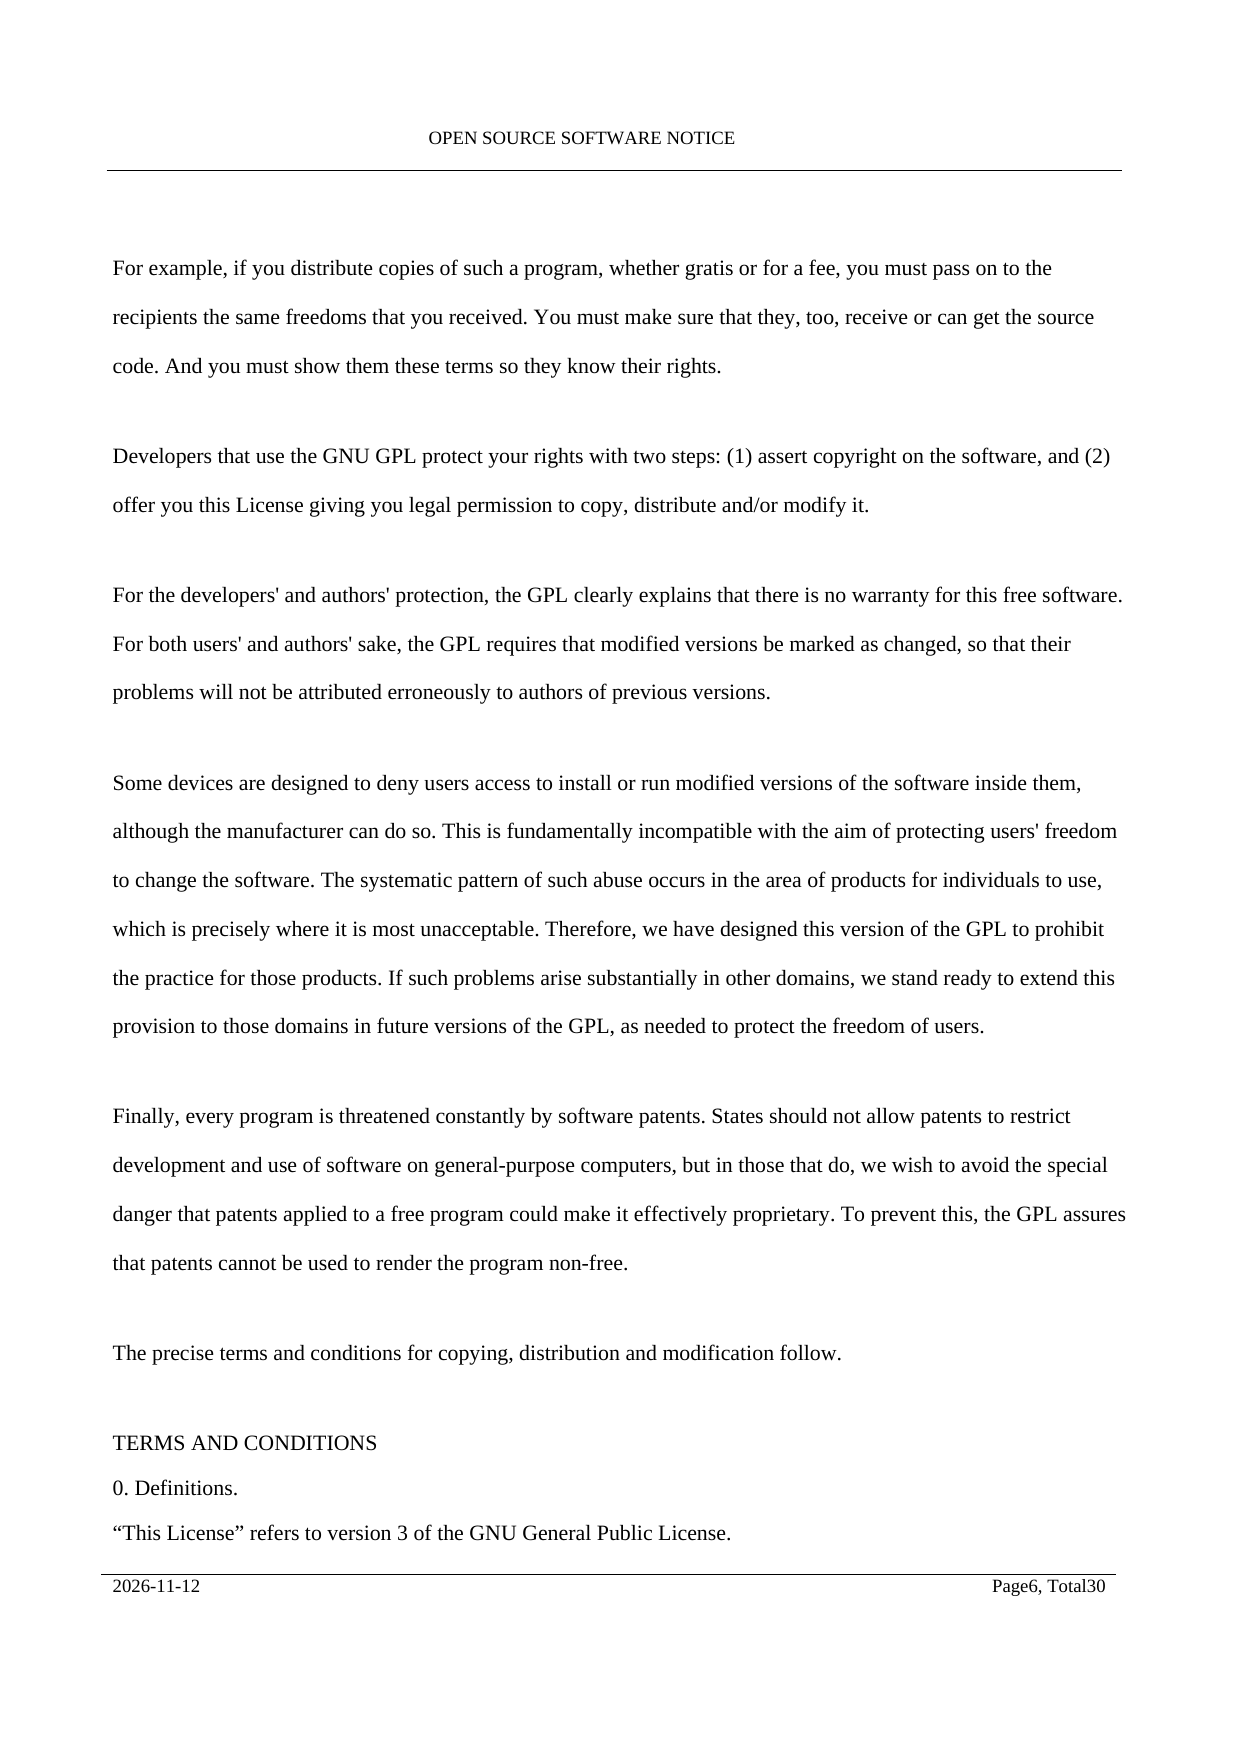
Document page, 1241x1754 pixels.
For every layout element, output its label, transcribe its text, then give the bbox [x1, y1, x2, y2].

text For example, if you distribute copies of such a program, whether gratis or for a fee, you must pass on to the recipients the same freedoms that you received. You must make sure that they, too, receive or can get the source code. And you must show them these terms so they know their rights. [112, 251, 1128, 381]
text Some devices are designed to deny users access to install or run modified versions of the software inside them, although the manufacturer can do so. This is fundamentally incompatible with the aim of protecting users' freedom to change the software. The systematic pattern of such abuse occurs in the area of products for individuals to use, which is precisely where it is most unacceptable. Therefore, we have designed this version of the GPL to prohibit the practice for those products. If such problems arise substantially in other domains, we stand ready to extend this provision to those domains in future versions of the GPL, as needed to protect the freedom of users. [112, 766, 1128, 1042]
text “This License” refers to version 3 of the GNU General Public License. [112, 1517, 1128, 1549]
text For the developers' and authors' protection, the GPL clearly explains that there is no warranty for this free software. For both users' and authors' sake, the GPL requires that modified versions be marked as changed, so that their problems will not be attributed erroneously to authors of previous versions. [112, 578, 1128, 708]
text The precise terms and conditions for copying, distribution and modification follow. [112, 1336, 1128, 1369]
text Finally, every program is threatened constantly by software patents. States should not allow patents to restrict development and use of software on general-purpose computers, but in those that do, we wish to avoid the special danger that patents applied to a free program could make it effectively proprietary. To prevent this, the GPL assures that patents cannot be used to render the program non-free. [112, 1100, 1128, 1278]
text TERMS AND CONDITIONS [112, 1426, 1128, 1459]
text Developers that use the GNU GPL protect your rights with two steps: (1) assert copyright on the software, and (2) offer you this License giving you legal permission to copy, distribute and/or modify it. [112, 439, 1128, 520]
text 0. Definitions. [112, 1472, 1128, 1504]
